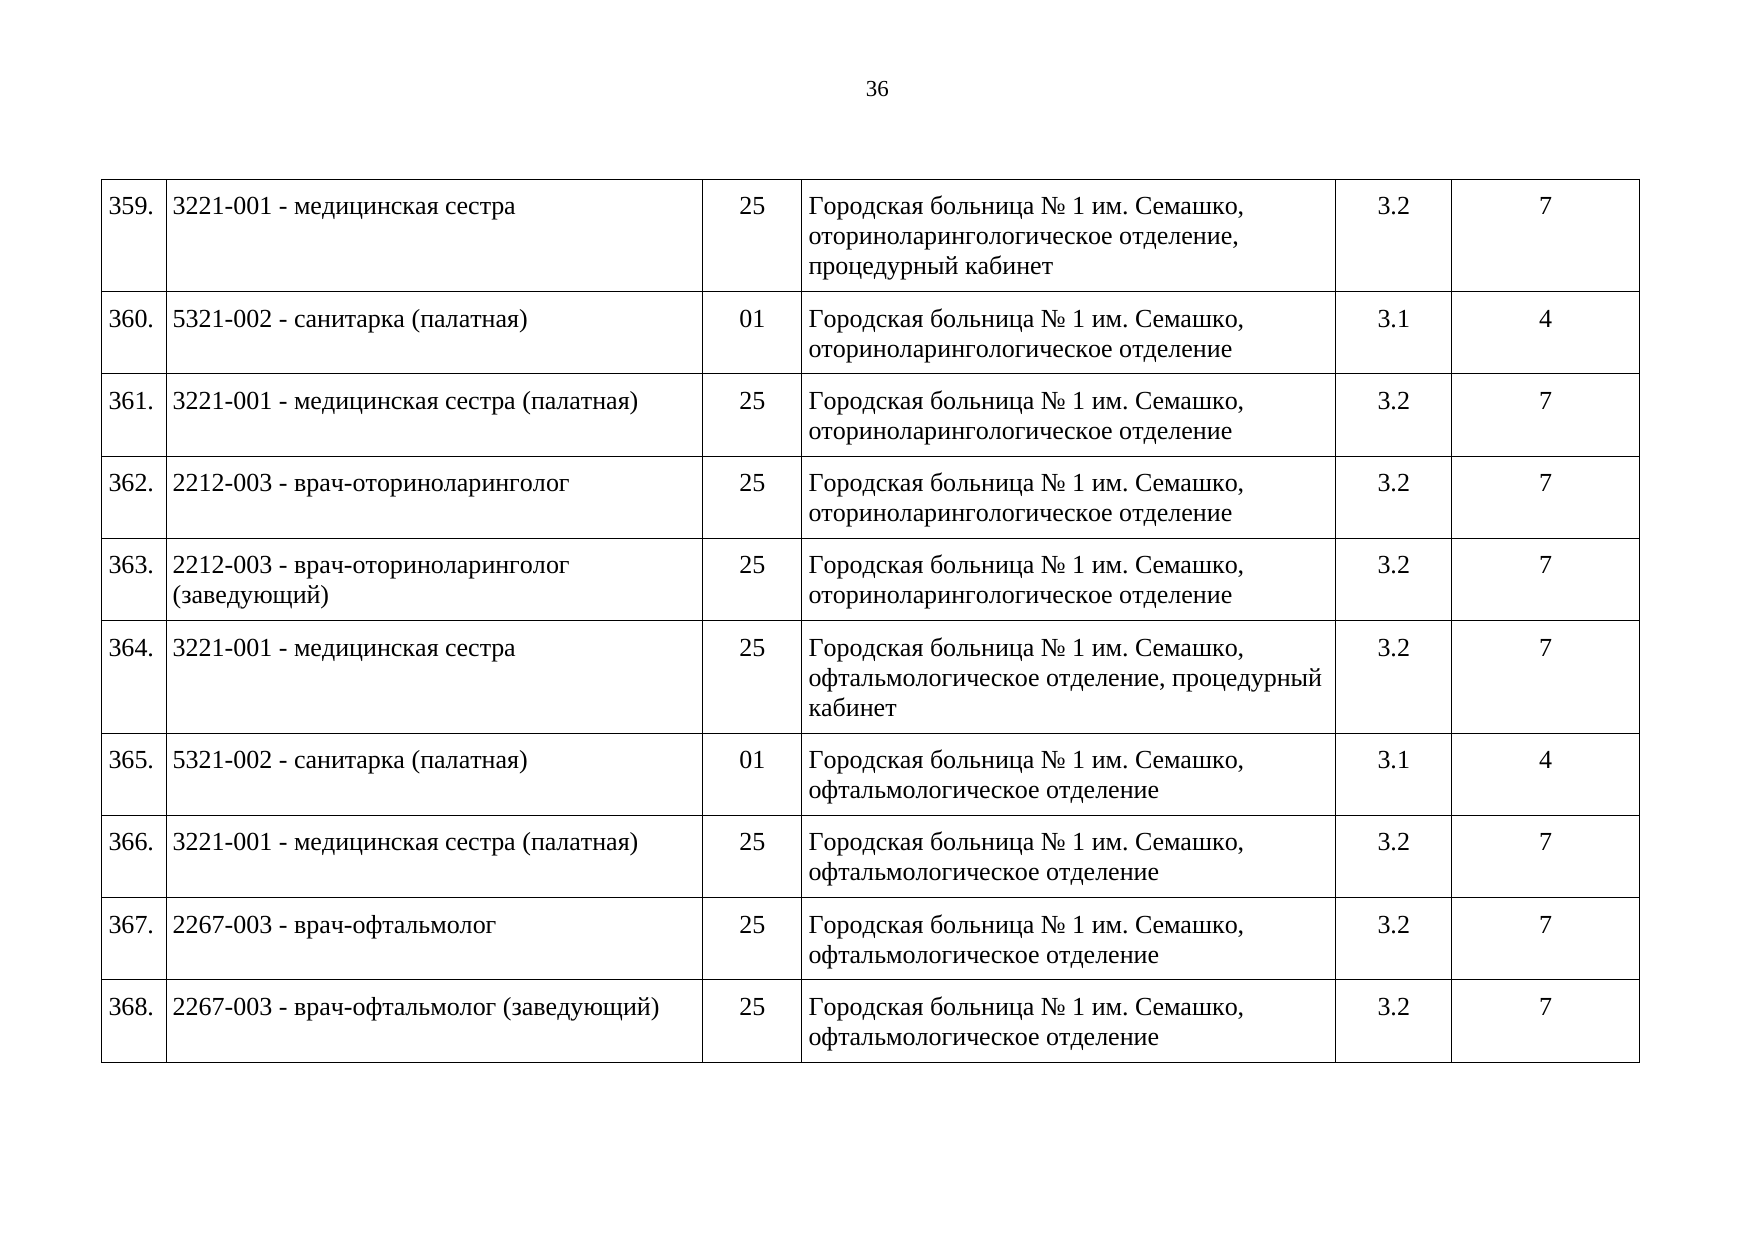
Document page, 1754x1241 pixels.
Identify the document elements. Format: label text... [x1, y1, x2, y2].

table_cell 7 [1452, 180, 1639, 291]
table_cell 7 [1452, 816, 1639, 897]
table_cell Городская больница № 1 им. Семашко, оториноларингологическое отделение [802, 374, 1335, 456]
table_cell 25 [703, 180, 801, 291]
table_cell Городская больница № 1 им. Семашко, оториноларингологическое отделение [802, 539, 1335, 620]
table_cell 25 [703, 621, 801, 732]
table_cell Городская больница № 1 им. Семашко, оториноларингологическое отделение [802, 457, 1335, 538]
table_cell [102, 734, 166, 815]
table_cell Городская больница № 1 им. Семашко, офтальмологическое отделение [802, 816, 1335, 897]
table_cell [102, 457, 166, 538]
table_cell 7 [1452, 621, 1639, 732]
table_cell 4 [1452, 292, 1639, 373]
table_cell 25 [703, 374, 801, 456]
table_cell 3.2 [1336, 816, 1451, 897]
table_cell 25 [703, 457, 801, 538]
table_cell 3.2 [1336, 621, 1451, 732]
table_cell [102, 180, 166, 291]
table_cell 3.2 [1336, 898, 1451, 979]
table_cell Городская больница № 1 им. Семашко, офтальмологическое отделение [802, 980, 1335, 1062]
table_cell [102, 292, 166, 373]
table_cell 25 [703, 980, 801, 1062]
table_cell 3221-001 - медицинская сестра (палатная) [167, 374, 702, 456]
table_cell [102, 539, 166, 620]
table_cell [102, 621, 166, 732]
table_cell 7 [1452, 457, 1639, 538]
table_cell 7 [1452, 539, 1639, 620]
table_cell Городская больница № 1 им. Семашко, офтальмологическое отделение [802, 734, 1335, 815]
table_cell Городская больница № 1 им. Семашко, оториноларингологическое отделение [802, 292, 1335, 373]
table_cell 4 [1452, 734, 1639, 815]
table_cell 01 [703, 734, 801, 815]
table_cell 3.2 [1336, 457, 1451, 538]
table_cell 2267-003 - врач-офтальмолог [167, 898, 702, 979]
table_cell 7 [1452, 980, 1639, 1062]
table_cell 7 [1452, 898, 1639, 979]
table_cell 3221-001 - медицинская сестра (палатная) [167, 816, 702, 897]
table_cell Городская больница № 1 им. Семашко, оториноларингологическое отделение, процедурный кабинет [802, 180, 1335, 291]
table_cell 3.2 [1336, 374, 1451, 456]
table_cell 01 [703, 292, 801, 373]
table_cell 5321-002 - санитарка (палатная) [167, 292, 702, 373]
table_cell 3.2 [1336, 980, 1451, 1062]
table_cell 3.2 [1336, 539, 1451, 620]
table_cell 25 [703, 539, 801, 620]
table_cell 5321-002 - санитарка (палатная) [167, 734, 702, 815]
table_cell 3221-001 - медицинская сестра [167, 621, 702, 732]
table_cell 25 [703, 898, 801, 979]
table_cell 3.2 [1336, 180, 1451, 291]
table_cell 7 [1452, 374, 1639, 456]
table_cell 25 [703, 816, 801, 897]
table_cell 3.1 [1336, 292, 1451, 373]
table_cell 2212-003 - врач-оториноларинголог [167, 457, 702, 538]
table_cell 2267-003 - врач-офтальмолог (заведующий) [167, 980, 702, 1062]
table_cell Городская больница № 1 им. Семашко, офтальмологическое отделение [802, 898, 1335, 979]
table_cell 2212-003 - врач-оториноларинголог (заведующий) [167, 539, 702, 620]
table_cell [167, 180, 702, 291]
table_cell [102, 898, 166, 979]
table_cell Городская больница № 1 им. Семашко, офтальмологическое отделение, процедурный кабинет [802, 621, 1335, 732]
table_cell [102, 374, 166, 456]
table_cell [102, 980, 166, 1062]
table_cell [102, 816, 166, 897]
table_cell 3.1 [1336, 734, 1451, 815]
